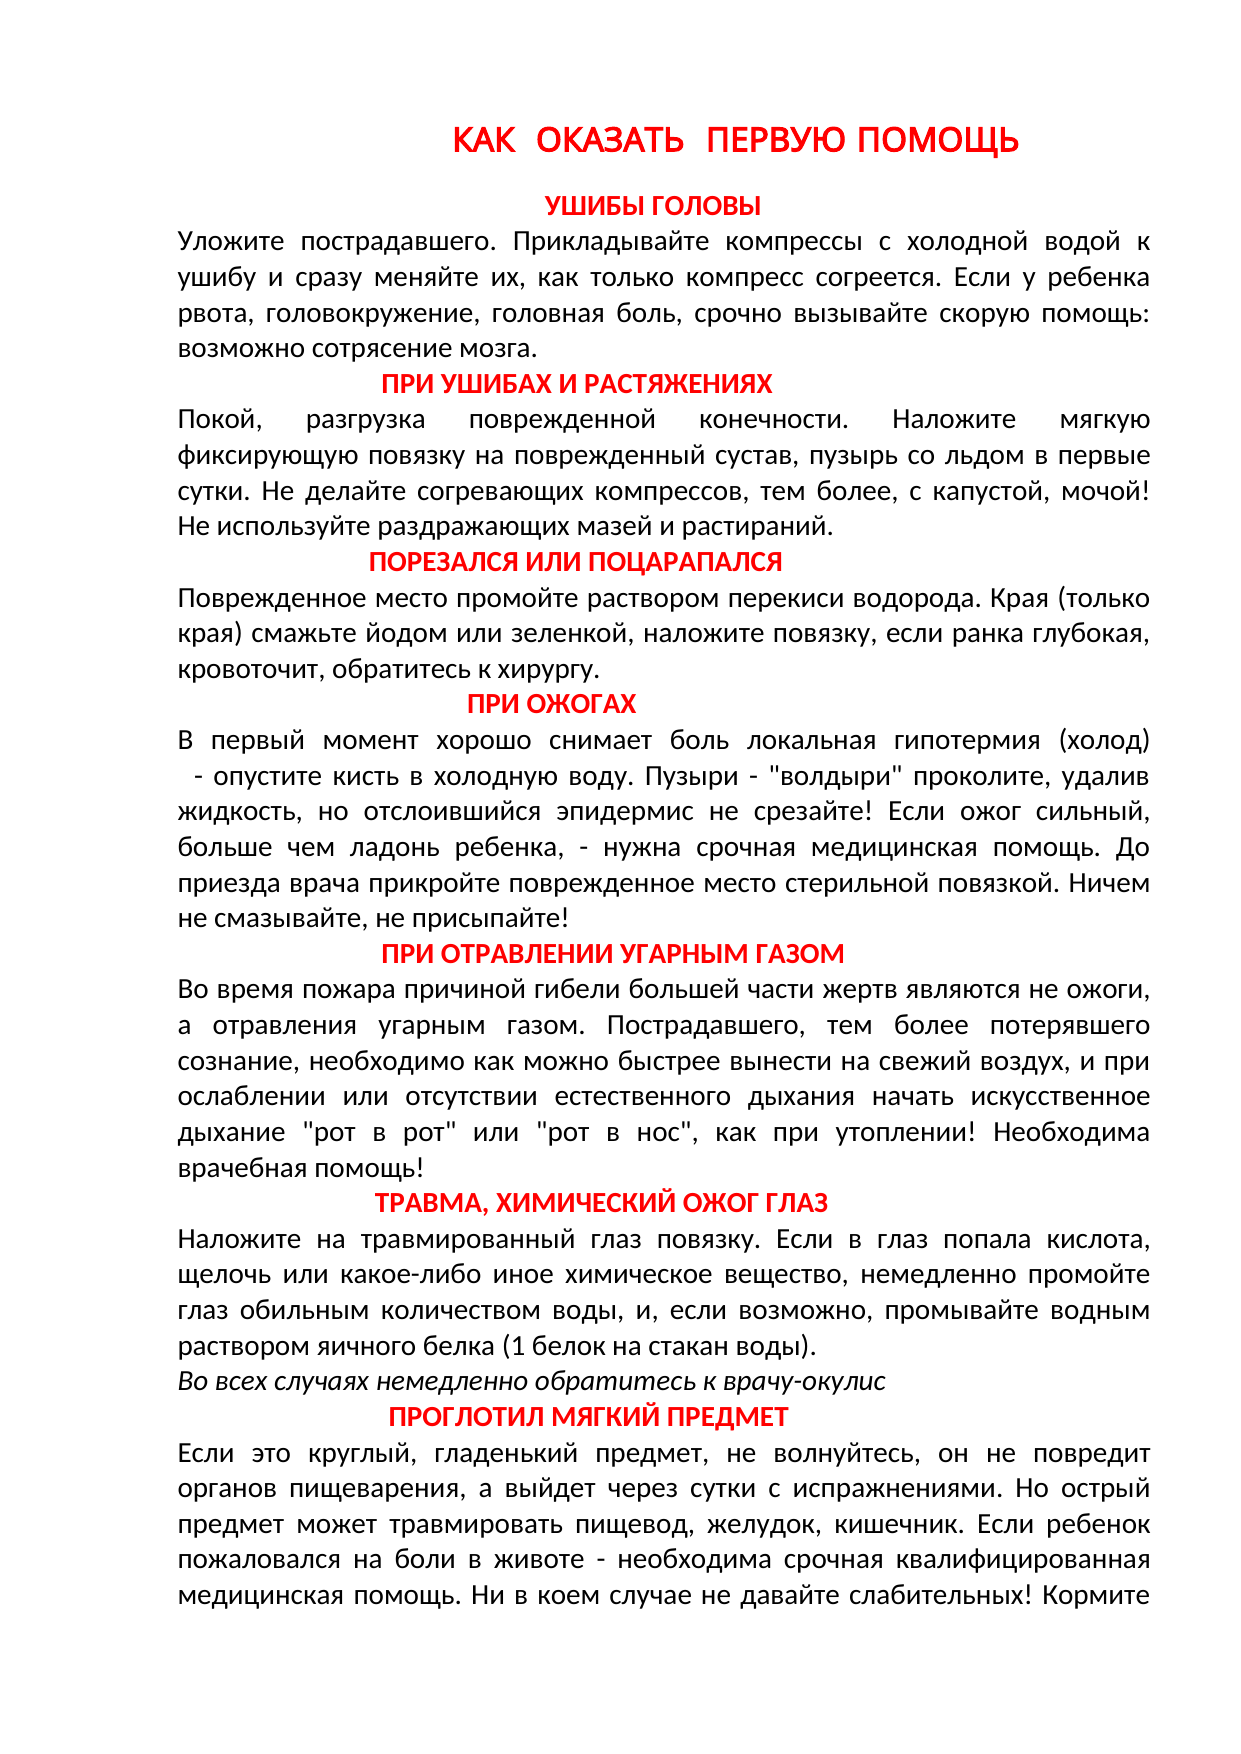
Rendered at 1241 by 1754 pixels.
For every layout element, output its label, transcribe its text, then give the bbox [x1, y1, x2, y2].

text Наложите на травмированный глаз повязку. Если в глаз попала кислота, щелочь или какое-либо иное химическое вещество, немедленно промойте глаз обильным количеством воды, и, если возможно, промывайте водным раствором яичного белка (1 белок на стакан воды). [177, 1220, 1152, 1362]
text ТРАВМА, ХИМИЧЕСКИЙ ОЖОГ ГЛАЗ [177, 1184, 1152, 1220]
text В первый момент хорошо снимает боль локальная гипотермия (холод) - опустите кисть в холодную воду. Пузыри - "волдыри" проколите, удалив жидкость, но отслоившийся эпидермис не срезайте! Если ожог сильный, больше чем ладонь ребенка, - нужна срочная медицинская помощь. До приезда врача прикройте поврежденное место стерильной повязкой. Ничем не смазывайте, не присыпайте! [177, 721, 1152, 935]
text Поврежденное место промойте раствором перекиси водорода. Края (только края) смажьте йодом или зеленкой, наложите повязку, если ранка глубокая, кровоточит, обратитесь к хирургу. [177, 579, 1152, 686]
text Уложите пострадавшего. Прикладывайте компрессы с холодной водой к ушибу и сразу меняйте их, как только компресс согреется. Если у ребенка рвота, головокружение, головная боль, срочно вызывайте скорую помощь: возможно сотрясение мозга. [177, 222, 1152, 365]
text ПРИ ОТРАВЛЕНИИ УГАРНЫМ ГАЗОМ [177, 935, 1152, 971]
text Во время пожара причиной гибели большей части жертв являются не ожоги, а отравления угарным газом. Пострадавшего, тем более потерявшего сознание, необходимо как можно быстрее вынести на свежий воздух, и при ослаблении или отсутствии естественного дыхания начать искусственное дыхание "рот в рот" или "рот в нос", как при утоплении! Необходима врачебная помощь! [177, 971, 1152, 1184]
text Покой, разгрузка поврежденной конечности. Наложите мягкую фиксирующую повязку на поврежденный сустав, пузырь со льдом в первые сутки. Не делайте согревающих компрессов, тем более, с капустой, мочой! Не используйте раздражающих мазей и растираний. [177, 401, 1152, 543]
text ПРИ УШИБАХ И РАСТЯЖЕНИЯХ [177, 365, 1152, 401]
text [177, 1434, 1152, 1612]
text Во всех случаях немедленно обратитесь к врачу-окулис [177, 1362, 1152, 1398]
text ПРИ ОЖОГАХ [177, 686, 1152, 721]
text ПОРЕЗАЛСЯ ИЛИ ПОЦАРАПАЛСЯ [177, 543, 1152, 579]
text КАК ОКАЗАТЬ ПЕРВУЮ ПОМОЩЬ [177, 118, 1152, 158]
text ПРОГЛОТИЛ МЯГКИЙ ПРЕДМЕТ [177, 1398, 1152, 1434]
text УШИБЫ ГОЛОВЫ [177, 186, 1152, 222]
